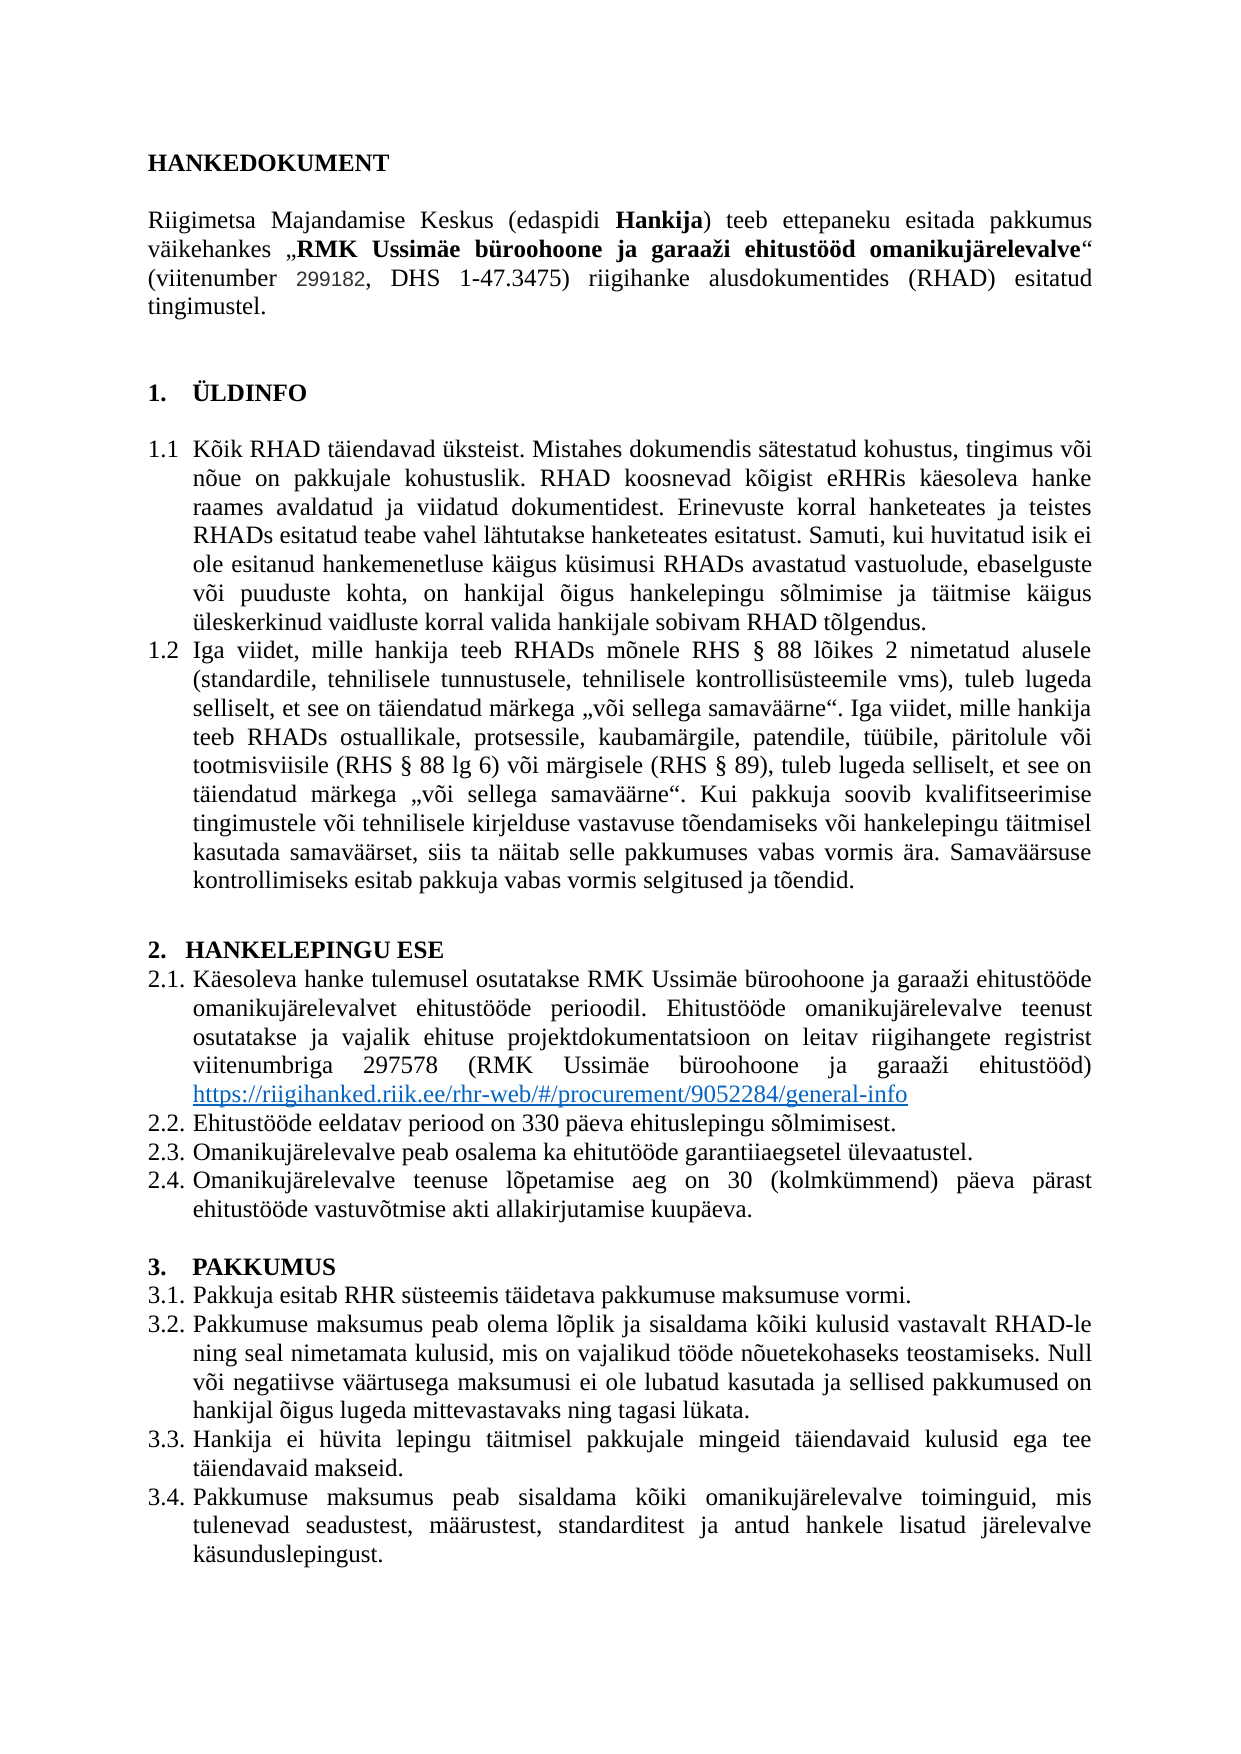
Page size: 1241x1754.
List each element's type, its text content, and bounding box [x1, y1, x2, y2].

text Riigimetsa Majandamise Keskus (edaspidi Hankija) teeb ettepaneku esitada pakkumus väikehankes „RMK Ussimäe büroohoone ja garaaži ehitustööd omanikujärelevalve“ (viitenumber 299182, DHS 1-47.3475) riigihanke alusdokumentides (RHAD) esitatud tingimustel. [148, 205, 1093, 320]
text Pakkumuse maksumus peab sisaldama kõiki omanikujärelevalve toiminguid, mis tulenevad seadustest, määrustest, standarditest ja antud hankele lisatud järelevalve käsunduslepingust. [148, 1482, 1093, 1568]
text Pakkumuse maksumus peab olema lõplik ja sisaldama kõiki kulusid vastavalt RHAD-le ning seal nimetamata kulusid, mis on vajalikud tööde nõuetekohaseks teostamiseks. Null või negatiivse väärtusega maksumusi ei ole lubatud kasutada ja sellised pakkumused on hankijal õigus lugeda mittevastavaks ning tagasi lükata. [148, 1309, 1093, 1424]
list ÜLDINFO [148, 378, 1093, 406]
list Kõik RHAD täiendavad üksteist. Mistahes dokumendis sätestatud kohustus, tingimus või nõue on pakkujale kohustuslik. RHAD koosnevad kõigist eRHRis käesoleva hanke raames avaldatud ja viidatud dokumentidest. Erinevuste korral hanketeates ja teistes RHADs esitatud teabe vahel lähtutakse hanketeates esitatust. Samuti, kui huvitatud isik ei ole esitanud hankemenetluse käigus küsimusi RHADs avastatud vastuolude, ebaselguste või puuduste kohta, on hankijal õigus hankelepingu sõlmimise ja täitmise käigus üleskerkinud vaidluste korral valida hankijale sobivam RHAD tõlgendus. [148, 434, 1093, 636]
text Ehitustööde eeldatav periood on 330 päeva ehituslepingu sõlmimisest. [148, 1108, 1093, 1137]
text Omanikujärelevalve teenuse lõpetamise aeg on 30 (kolmkümmend) päeva pärast ehitustööde vastuvõtmise akti allakirjutamise kuupäeva. [148, 1166, 1093, 1223]
text HANKEDOKUMENT [148, 148, 1093, 176]
text Omanikujärelevalve peab osalema ka ehitutööde garantiiaegsetel ülevaatustel. [148, 1137, 1093, 1166]
text Hankija ei hüvita lepingu täitmisel pakkujale mingeid täiendavaid kulusid ega tee täiendavaid makseid. [148, 1424, 1093, 1482]
text Pakkuja esitab RHR süsteemis täidetava pakkumuse maksumuse vormi. [148, 1280, 1093, 1309]
text Käesoleva hanke tulemusel osutatakse RMK Ussimäe büroohoone ja garaaži ehitustööde omanikujärelevalvet ehitustööde perioodil. Ehitustööde omanikujärelevalve teenust osutatakse ja vajalik ehituse projektdokumentatsioon on leitav riigihangete registrist viitenumbriga 297578 (RMK Ussimäe büroohoone ja garaaži ehitustööd) https://riigihanked.riik.ee/rhr-web/#/procurement/9052284/general-info [148, 964, 1093, 1108]
list Iga viidet, mille hankija teeb RHADs mõnele RHS § 88 lõikes 2 nimetatud alusele (standardile, tehnilisele tunnustusele, tehnilisele kontrollisüsteemile vms), tuleb lugeda selliselt, et see on täiendatud märkega „või sellega samaväärne“. Iga viidet, mille hankija teeb RHADs ostuallikale, protsessile, kaubamärgile, patendile, tüübile, päritolule või tootmisviisile (RHS § 88 lg 6) või märgisele (RHS § 89), tuleb lugeda selliselt, et see on täiendatud märkega „või sellega samaväärne“. Kui pakkuja soovib kvalifitseerimise tingimustele või tehnilisele kirjelduse vastavuse tõendamiseks või hankelepingu täitmisel kasutada samaväärset, siis ta näitab selle pakkumuses vabas vormis ära. Samaväärsuse kontrollimiseks esitab pakkuja vabas vormis selgitused ja tõendid. [148, 636, 1093, 894]
list HANKELEPINGU ESE [148, 936, 1093, 964]
list PAKKUMUS [148, 1252, 1093, 1280]
